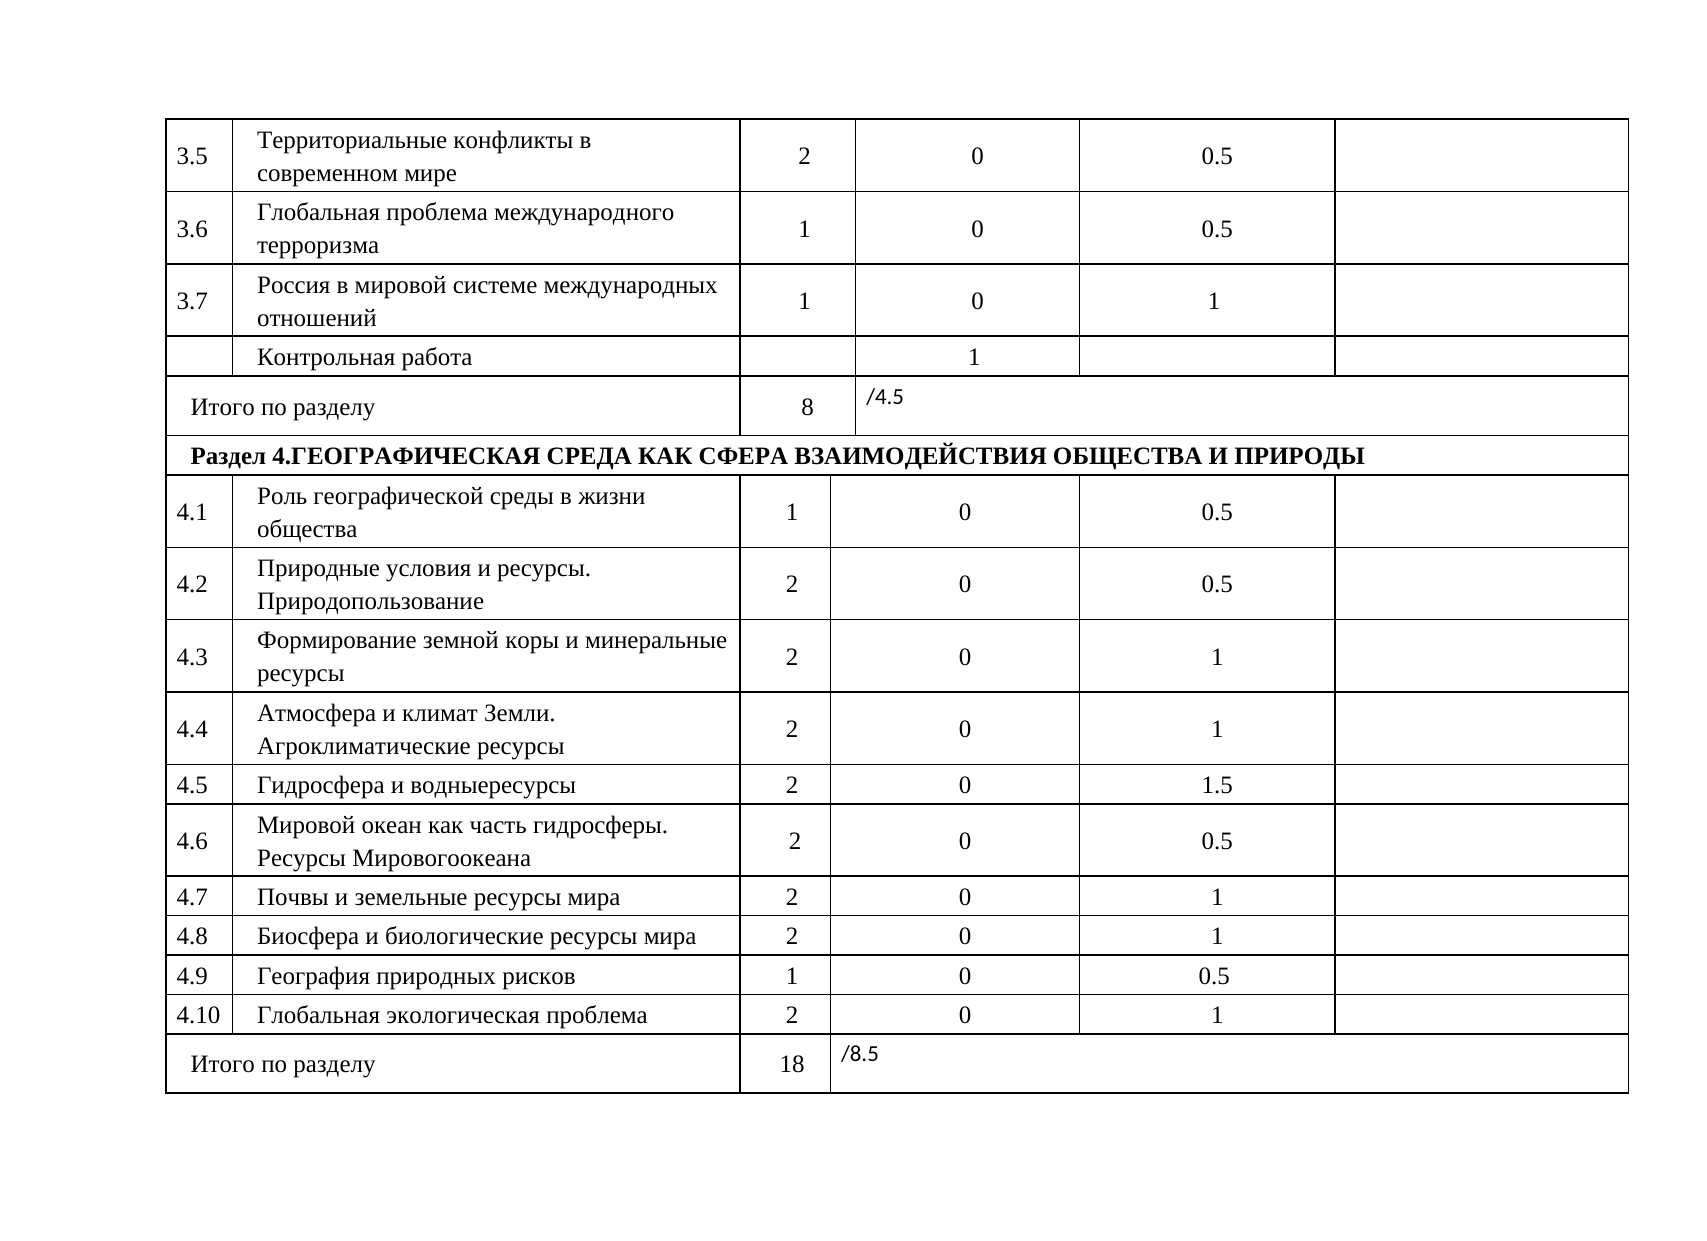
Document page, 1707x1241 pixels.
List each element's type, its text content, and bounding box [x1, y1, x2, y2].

table_cell 2 [741, 916, 830, 954]
table_cell 4.1 [167, 476, 232, 546]
table_cell 18 [741, 1035, 830, 1092]
table_cell 1 [741, 192, 855, 263]
table_cell [1336, 265, 1628, 335]
table_cell 0.5 [1080, 120, 1334, 191]
table_cell 2 [741, 120, 855, 191]
table_cell 4.7 [167, 877, 232, 915]
table_cell 0 [831, 956, 1079, 993]
table_cell 0 [831, 877, 1079, 915]
table_cell 0.5 [1080, 192, 1334, 263]
table_cell 0 [831, 765, 1079, 803]
table_cell Почвы и земельные ресурсы мира [233, 877, 739, 915]
table_cell Роль географической среды в жизни общества [233, 476, 739, 546]
table_cell [1336, 693, 1628, 763]
table_cell Природные условия и ресурсы. Природопользование [233, 548, 739, 619]
table_cell Формирование земной коры и минеральные ресурсы [233, 620, 739, 691]
table_cell 0.5 [1080, 805, 1334, 875]
table_cell 4.10 [167, 995, 232, 1033]
table_cell 0 [831, 995, 1079, 1033]
table_cell 2 [741, 548, 830, 619]
table_cell 2 [741, 805, 830, 875]
table_cell [1336, 476, 1628, 546]
table_cell 0 [856, 120, 1079, 191]
table_cell Итого по разделу [167, 1035, 739, 1092]
table_cell 1 [741, 956, 830, 993]
table_cell 1 [1080, 916, 1334, 954]
table_cell Итого по разделу [167, 377, 739, 434]
table_cell 2 [741, 620, 830, 691]
table_cell 0 [831, 916, 1079, 954]
table_cell 4.6 [167, 805, 232, 875]
table_cell Контрольная работа [233, 337, 739, 375]
table_cell Атмосфера и климат Земли. Агроклиматические ресурсы [233, 693, 739, 763]
table_cell 0 [831, 548, 1079, 619]
table_cell 8 [741, 377, 855, 434]
table_cell [1336, 765, 1628, 803]
table_cell [1336, 120, 1628, 191]
table_cell 0 [831, 805, 1079, 875]
table_cell 1 [1080, 995, 1334, 1033]
table_cell [1336, 548, 1628, 619]
table_cell 2 [741, 877, 830, 915]
table_cell [167, 337, 232, 375]
table_cell [1336, 956, 1628, 993]
table_cell [1336, 995, 1628, 1033]
table_cell 0.5 [1080, 476, 1334, 546]
table_cell 0.5 [1080, 548, 1334, 619]
table_cell 1 [741, 265, 855, 335]
table_cell [1336, 337, 1628, 375]
table_cell 4.3 [167, 620, 232, 691]
table_cell 0 [856, 192, 1079, 263]
table_cell 1 [1080, 877, 1334, 915]
table_cell Гидросфера и водныересурсы [233, 765, 739, 803]
table_cell 0 [856, 265, 1079, 335]
table_cell 3.7 [167, 265, 232, 335]
table_cell [1336, 877, 1628, 915]
table_cell 2 [741, 765, 830, 803]
table_cell [741, 337, 855, 375]
table_cell [1080, 337, 1334, 375]
table_cell 0.5 [1080, 956, 1334, 993]
table_cell Глобальная проблема международного терроризма [233, 192, 739, 263]
table_cell 1.5 [1080, 765, 1334, 803]
table_cell [1336, 620, 1628, 691]
table_cell 4.9 [167, 956, 232, 993]
table_cell 4.2 [167, 548, 232, 619]
table_cell [1336, 805, 1628, 875]
table_cell 4.8 [167, 916, 232, 954]
table_cell 2 [741, 693, 830, 763]
table_cell [1336, 916, 1628, 954]
table_cell 1 [1080, 620, 1334, 691]
table_cell 0 [831, 476, 1079, 546]
table_cell 4.5 [167, 765, 232, 803]
table_cell 1 [1080, 693, 1334, 763]
table_cell География природных рисков [233, 956, 739, 993]
table_cell /8.5 [831, 1035, 1628, 1092]
table_cell Раздел 4.ГЕОГРАФИЧЕСКАЯ СРЕДА КАК СФЕРА ВЗАИМОДЕЙСТВИЯ ОБЩЕСТВА И ПРИРОДЫ [167, 436, 1628, 474]
table_cell 3.6 [167, 192, 232, 263]
table_cell Биосфера и биологические ресурсы мира [233, 916, 739, 954]
table_cell 1 [856, 337, 1079, 375]
table_cell Россия в мировой системе международных отношений [233, 265, 739, 335]
table_cell 1 [741, 476, 830, 546]
table_cell Глобальная экологическая проблема [233, 995, 739, 1033]
table_cell Мировой океан как часть гидросферы. Ресурсы Мировогоокеана [233, 805, 739, 875]
table_cell 1 [1080, 265, 1334, 335]
table_cell [1336, 192, 1628, 263]
table_cell 0 [831, 620, 1079, 691]
table_cell 3.5 [167, 120, 232, 191]
table_cell 2 [741, 995, 830, 1033]
table_cell 4.4 [167, 693, 232, 763]
table_cell Территориальные конфликты в современном мире [233, 120, 739, 191]
table_cell 0 [831, 693, 1079, 763]
table_cell /4.5 [856, 377, 1628, 434]
